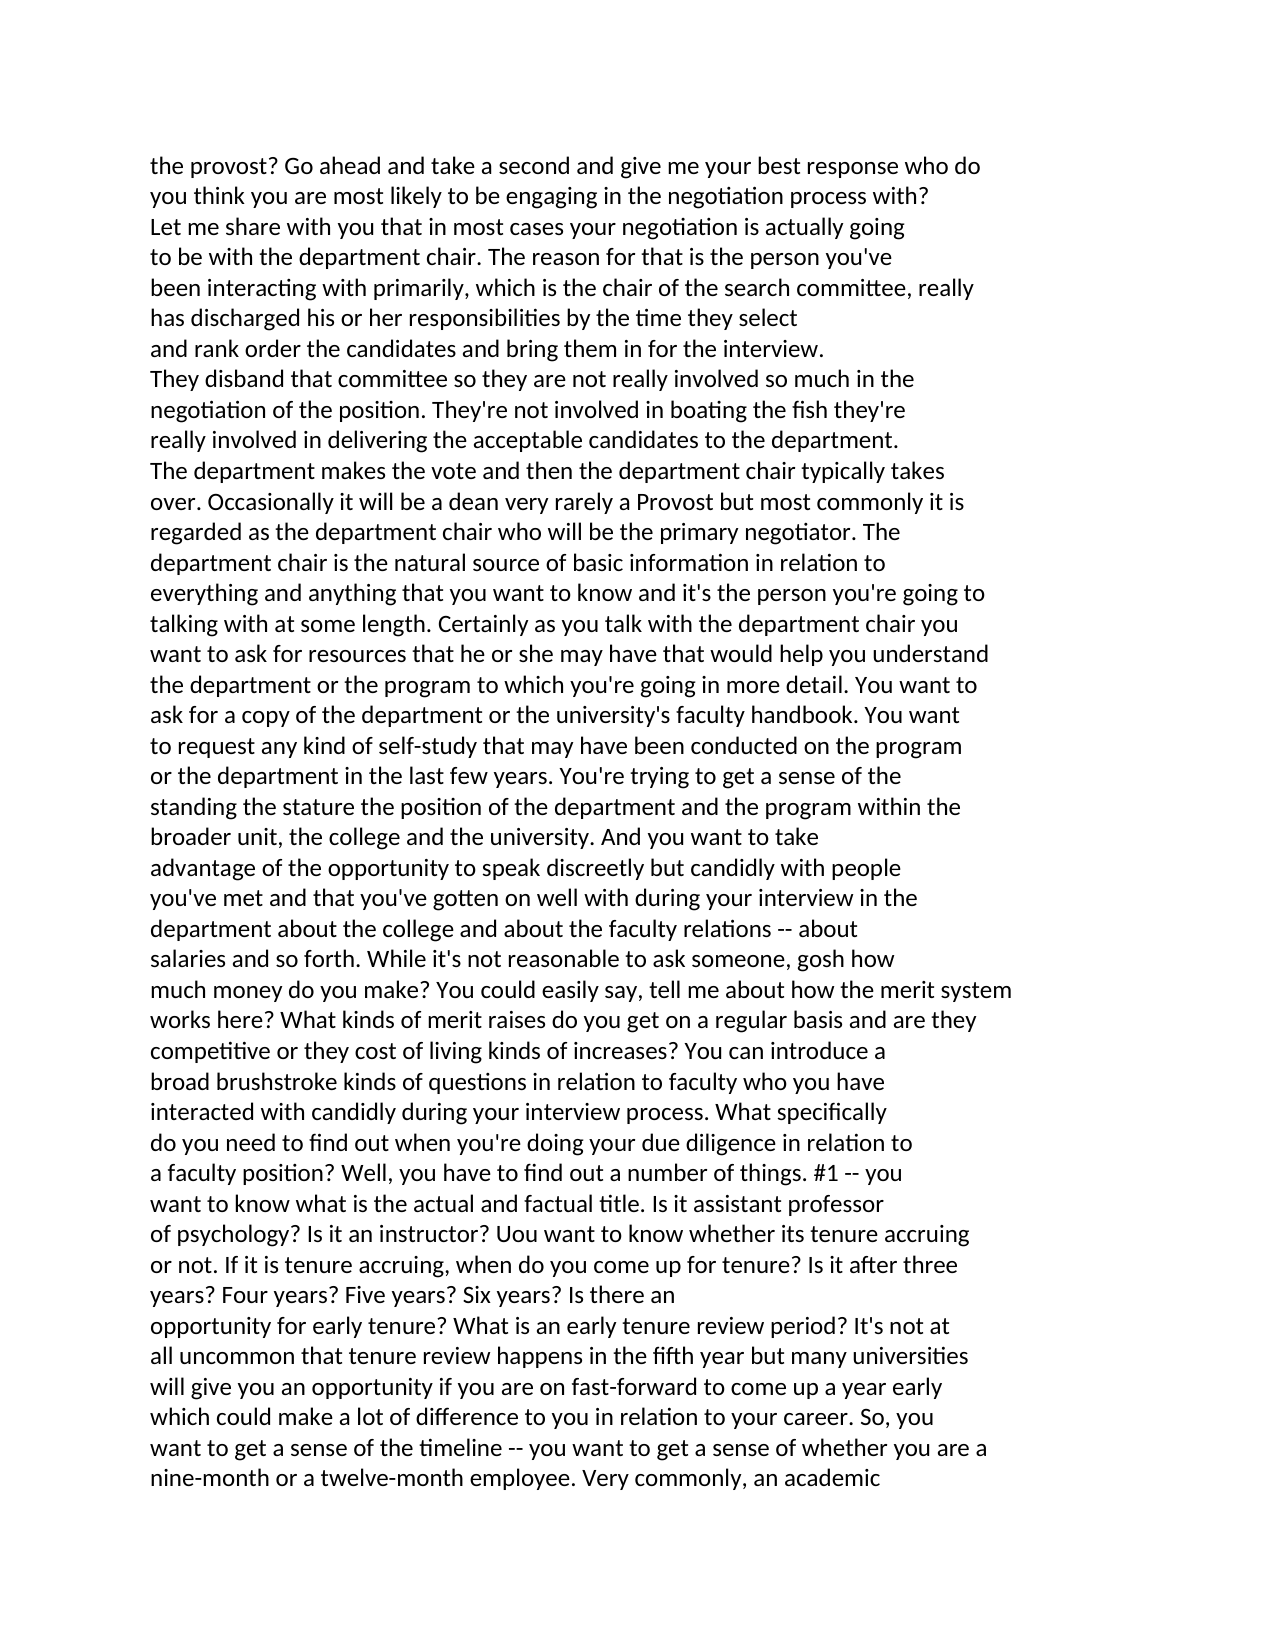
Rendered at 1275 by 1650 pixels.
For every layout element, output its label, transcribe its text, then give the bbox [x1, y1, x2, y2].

text talking with at some length. Certainly as you talk with the department chair you [150, 608, 1125, 638]
text a faculty position? Well, you have to find out a number of things. #1 -- you [150, 1157, 1125, 1188]
text really involved in delivering the acceptable candidates to the department. [150, 425, 1125, 455]
text interacted with candidly during your interview process. What specifically [150, 1096, 1125, 1127]
text opportunity for early tenure? What is an early tenure review period? It's not at [150, 1310, 1125, 1340]
text all uncommon that tenure review happens in the fifth year but many universities [150, 1340, 1125, 1371]
text or not. If it is tenure accruing, when do you come up for tenure? Is it after three [150, 1249, 1125, 1279]
text negotiation of the position. They're not involved in boating the fish they're [150, 394, 1125, 425]
text advantage of the opportunity to speak discreetly but candidly with people [150, 852, 1125, 882]
text of psychology? Is it an instructor? Uou want to know whether its tenure accruing [150, 1218, 1125, 1249]
text Let me share with you that in most cases your negotiation is actually going [150, 211, 1125, 242]
text has discharged his or her responsibilities by the time they select [150, 303, 1125, 333]
text and rank order the candidates and bring them in for the interview. [150, 333, 1125, 364]
text which could make a lot of difference to you in relation to your career. So, you [150, 1401, 1125, 1432]
text The department makes the vote and then the department chair typically takes [150, 455, 1125, 486]
text want to know what is the actual and factual title. Is it assistant professor [150, 1188, 1125, 1218]
text competitive or they cost of living kinds of increases? You can introduce a [150, 1035, 1125, 1066]
text you've met and that you've gotten on well with during your interview in the [150, 882, 1125, 913]
text salaries and so forth. While it's not reasonable to ask someone, gosh how [150, 943, 1125, 974]
text over. Occasionally it will be a dean very rarely a Provost but most commonly it is [150, 486, 1125, 516]
text standing the stature the position of the department and the program within the [150, 791, 1125, 821]
text ask for a copy of the department or the university's faculty handbook. You want [150, 699, 1125, 730]
text will give you an opportunity if you are on fast-forward to come up a year early [150, 1371, 1125, 1401]
text been interacting with primarily, which is the chair of the search committee, really [150, 272, 1125, 303]
text do you need to find out when you're doing your due diligence in relation to [150, 1127, 1125, 1157]
text broader unit, the college and the university. And you want to take [150, 821, 1125, 852]
text nine-month or a twelve-month employee. Very commonly, an academic [150, 1462, 1125, 1493]
text department chair is the natural source of basic information in relation to [150, 547, 1125, 577]
text the department or the program to which you're going in more detail. You want to [150, 669, 1125, 699]
text regarded as the department chair who will be the primary negotiator. The [150, 516, 1125, 547]
text to request any kind of self-study that may have been conducted on the program [150, 730, 1125, 760]
text They disband that committee so they are not really involved so much in the [150, 364, 1125, 394]
text you think you are most likely to be engaging in the negotiation process with? [150, 181, 1125, 211]
text works here? What kinds of merit raises do you get on a regular basis and are they [150, 1004, 1125, 1035]
text or the department in the last few years. You're trying to get a sense of the [150, 760, 1125, 791]
text much money do you make? You could easily say, tell me about how the merit system [150, 974, 1125, 1004]
text broad brushstroke kinds of questions in relation to faculty who you have [150, 1066, 1125, 1096]
text want to ask for resources that he or she may have that would help you understand [150, 638, 1125, 669]
text years? Four years? Five years? Six years? Is there an [150, 1279, 1125, 1310]
text the provost? Go ahead and take a second and give me your best response who do [150, 150, 1125, 181]
text department about the college and about the faculty relations -- about [150, 913, 1125, 943]
text everything and anything that you want to know and it's the person you're going to [150, 577, 1125, 608]
text to be with the department chair. The reason for that is the person you've [150, 242, 1125, 272]
text want to get a sense of the timeline -- you want to get a sense of whether you are a [150, 1432, 1125, 1462]
